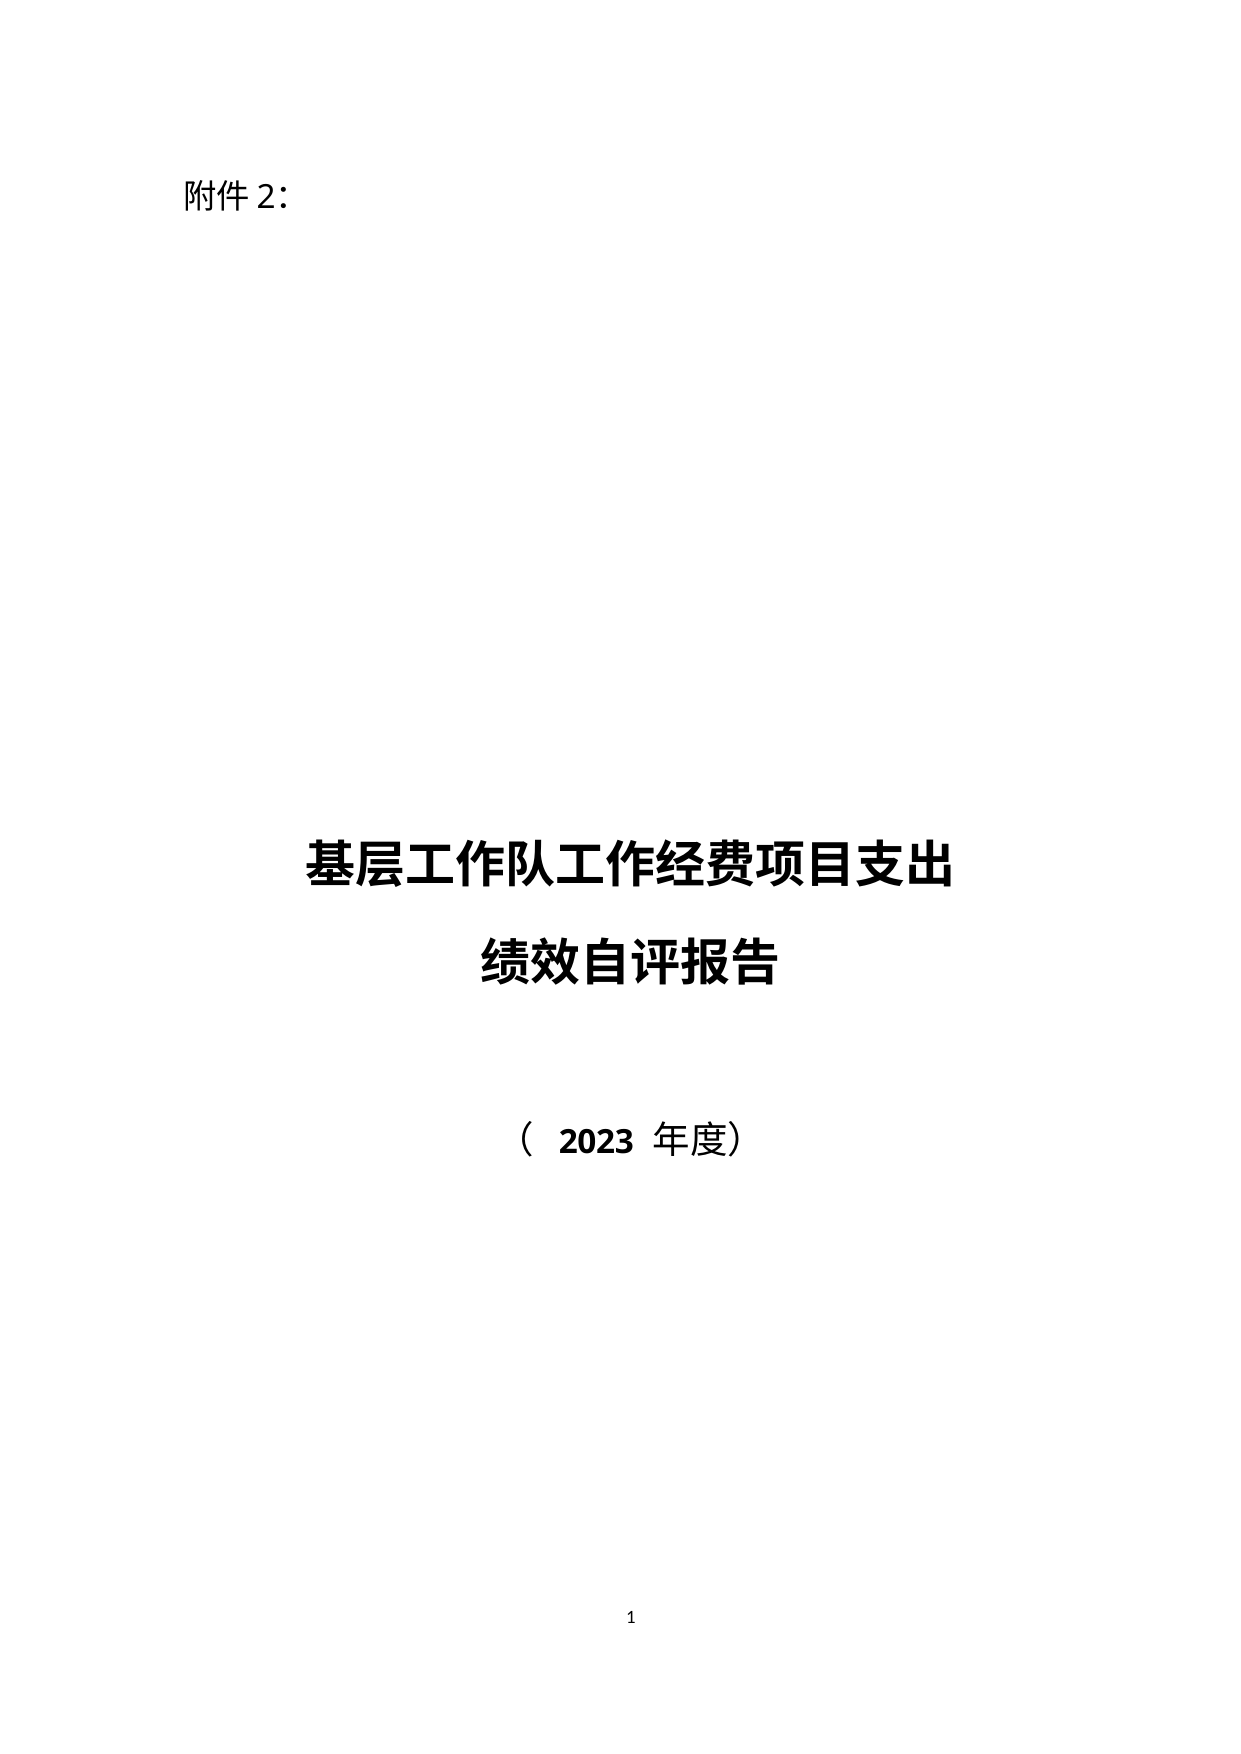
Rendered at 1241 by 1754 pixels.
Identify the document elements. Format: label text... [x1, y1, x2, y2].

text （ 2023 年度） [183, 1104, 1078, 1169]
text 附件2： [183, 162, 1078, 227]
text 基层工作队工作经费项目支出 [183, 812, 1078, 909]
text 绩效自评报告 [183, 909, 1078, 1007]
